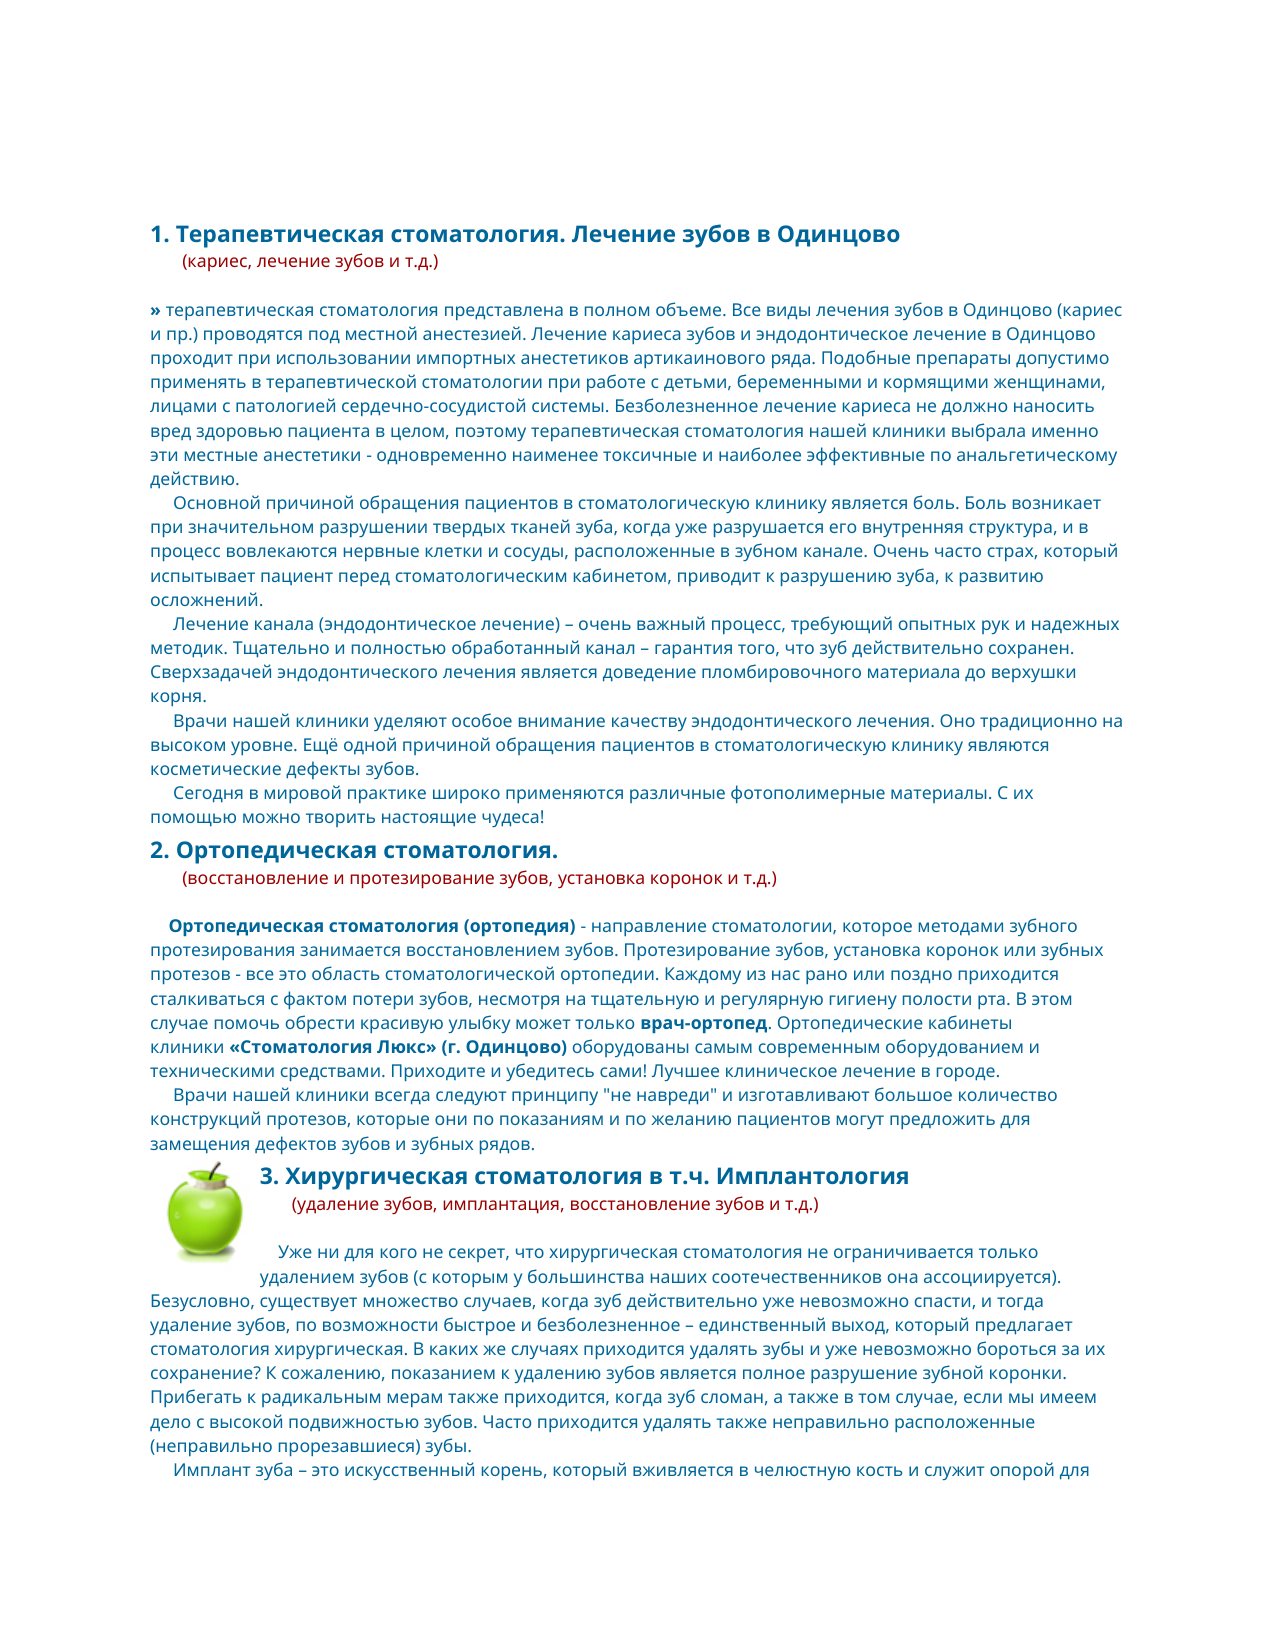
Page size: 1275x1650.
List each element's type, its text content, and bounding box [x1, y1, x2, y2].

picture [857, 1419, 863, 1428]
picture [1106, 718, 1112, 727]
picture [808, 403, 814, 412]
picture [926, 947, 933, 956]
picture [235, 1467, 241, 1476]
picture [519, 524, 526, 533]
picture [640, 1092, 646, 1101]
picture [337, 621, 343, 630]
picture [604, 947, 612, 956]
picture [862, 790, 868, 799]
picture [612, 331, 619, 340]
picture [951, 428, 959, 437]
picture [698, 403, 704, 412]
picture [824, 379, 830, 388]
text 1. Терапевтическая стоматология. Лечение зубов в Одинцово (кариес, лечение зубов и т.д.) » терапевтическая стоматология представлена в полном объеме. Все виды лечения зубов в Одинцово (кариес и пр.) проводятся под местной анестезией. Лечение кариеса зубов и эндодонтическое лечение в Одинцово проходит при использовании импортных анестетиков артикаинового ряда. Подобные препараты допустимо применять в терапевтической стоматологии при работе с детьми, беременными и кормящими женщинами, лицами с патологией сердечно-сосудистой системы. Безболезненное лечение кариеса не должно наносить вред здоровью пациента в целом, поэтому терапевтическая стоматология нашей клиники выбрала именно эти местные анестетики - одновременно наименее токсичные и наиболее эффективные по анальгетическому действию. Основной причиной обращения пациентов в стоматологическую клинику является боль. Боль возникает при значительном разрушении твердых тканей зуба, когда уже разрушается его внутренняя структура, и в процесс вовлекаются нервные клетки и сосуды, расположенные в зубном канале. Очень часто страх, который испытывает пациент перед стоматологическим кабинетом, приводит к разрушению зуба, к развитию осложнений. Лечение канала (эндодонтическое лечение) – очень важный процесс, требующий опытных рук и надежных методик. Тщательно и полностью обработанный канал – гарантия того, что зуб действительно сохранен. Сверхзадачей эндодонтического лечения является доведение пломбировочного материала до верхушки корня. Врачи нашей клиники уделяют особое внимание качеству эндодонтического лечения. Оно традиционно на высоком уровне. Ещё одной причиной обращения пациентов в стоматологическую клинику являются косметические дефекты зубов. Сегодня в мировой практике широко применяются различные фотополимерные материалы. С их помощью можно творить настоящие чудеса! [150, 186, 1125, 829]
picture [232, 1394, 238, 1403]
picture [179, 617, 184, 630]
picture [314, 814, 322, 823]
picture [681, 621, 687, 630]
picture [901, 645, 909, 654]
picture [993, 1419, 999, 1428]
picture [777, 1044, 785, 1053]
picture [620, 1322, 626, 1331]
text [150, 1160, 1125, 1482]
picture [794, 1116, 800, 1125]
picture [277, 452, 283, 461]
picture [443, 1467, 449, 1476]
picture [684, 548, 690, 557]
picture [1037, 1092, 1045, 1101]
picture [954, 1346, 960, 1355]
picture [1021, 1394, 1027, 1403]
picture [243, 947, 251, 956]
picture [835, 1044, 841, 1053]
picture [654, 996, 660, 1005]
picture [426, 1249, 432, 1258]
picture [394, 1419, 400, 1428]
picture [341, 452, 348, 461]
picture [1073, 947, 1079, 956]
picture [406, 947, 414, 956]
picture [466, 947, 472, 956]
picture [463, 1419, 471, 1428]
picture [185, 1044, 191, 1053]
picture [623, 524, 630, 533]
picture [333, 1394, 339, 1403]
picture [290, 669, 296, 678]
picture [766, 307, 774, 316]
picture [269, 524, 275, 533]
picture [803, 548, 810, 557]
picture [150, 1160, 261, 1270]
picture [999, 1020, 1005, 1029]
picture [568, 1370, 574, 1379]
picture [548, 645, 554, 654]
picture [451, 1141, 457, 1150]
picture [755, 500, 762, 509]
picture [866, 1346, 872, 1355]
picture [185, 693, 191, 702]
picture [876, 524, 882, 533]
picture [531, 669, 539, 678]
picture [862, 524, 870, 533]
picture [970, 452, 976, 461]
picture [522, 1298, 530, 1307]
picture [798, 1274, 806, 1283]
picture [306, 996, 313, 1005]
picture [368, 742, 374, 751]
picture [973, 1020, 979, 1029]
picture [454, 1370, 460, 1379]
picture [742, 947, 748, 956]
picture [794, 1322, 800, 1331]
picture [251, 766, 258, 775]
picture [988, 573, 996, 582]
picture [704, 718, 710, 727]
picture [906, 1092, 912, 1101]
picture [767, 548, 773, 557]
picture [429, 1346, 436, 1355]
picture [355, 1394, 361, 1403]
picture [926, 742, 932, 751]
picture [360, 1020, 367, 1029]
picture [277, 548, 284, 557]
picture [569, 996, 575, 1005]
picture [720, 548, 728, 557]
picture [349, 1092, 356, 1101]
picture [856, 1467, 863, 1476]
picture [790, 669, 798, 678]
picture [902, 947, 909, 956]
picture [776, 1419, 782, 1428]
picture [276, 742, 282, 751]
picture [722, 452, 728, 461]
picture [431, 500, 437, 509]
picture [230, 1068, 237, 1077]
picture [370, 971, 376, 980]
picture [174, 1116, 180, 1125]
picture [822, 331, 828, 340]
picture [212, 814, 218, 823]
picture [349, 718, 356, 727]
picture [468, 1020, 474, 1029]
picture [525, 1467, 531, 1476]
picture [991, 669, 999, 678]
picture [454, 1322, 460, 1331]
picture [670, 1370, 678, 1379]
picture [644, 923, 652, 932]
picture [945, 742, 952, 751]
picture [951, 645, 957, 654]
picture [247, 1394, 254, 1403]
picture [798, 307, 804, 316]
picture [852, 1274, 859, 1283]
picture [919, 548, 925, 557]
picture [325, 500, 331, 509]
text 2. Ортопедическая стоматология. (восстановление и протезирование зубов, установка коронок и т.д.) Ортопедическая стоматология (ортопедия) - направление стоматологии, которое методами зубного протезирования занимается восстановлением зубов. Протезирование зубов, установка коронок или зубных протезов - все это область стоматологической ортопедии. Каждому из нас рано или поздно приходится сталкиваться с фактом потери зубов, несмотря на тщательную и регулярную гигиену полости рта. В этом случае помочь обрести красивую улыбку может только врач-ортопед. Ортопедические кабинеты клиники «Стоматология Люкс» (г. Одинцово) оборудованы самым современным оборудованием и техническими средствами. Приходите и убедитесь сами! Лучшее клиническое лечение в городе. Врачи нашей клиники всегда следуют принципу "не навреди" и изготавливают большое количество конструкций протезов, которые они по показаниям и по желанию пациентов могут предложить для замещения дефектов зубов и зубных рядов. [150, 834, 1125, 1155]
picture [872, 428, 879, 437]
picture [262, 742, 270, 751]
picture [791, 1346, 797, 1355]
picture [872, 1274, 880, 1283]
picture [615, 1394, 622, 1403]
picture [928, 1020, 935, 1029]
picture [811, 1249, 817, 1258]
picture [482, 1274, 488, 1283]
picture [710, 573, 718, 582]
picture [808, 1068, 815, 1077]
picture [854, 1044, 860, 1053]
picture [958, 331, 964, 340]
picture [719, 403, 725, 412]
picture [1056, 669, 1063, 678]
picture [534, 573, 541, 582]
picture [493, 355, 499, 364]
picture [526, 621, 532, 630]
picture [1075, 331, 1083, 340]
picture [893, 1467, 899, 1476]
picture [998, 355, 1004, 364]
picture [313, 1274, 319, 1283]
picture [822, 1274, 828, 1283]
picture [400, 669, 407, 678]
picture [321, 1249, 327, 1258]
picture [883, 379, 890, 388]
picture [861, 307, 867, 316]
picture [978, 742, 986, 751]
picture [880, 355, 886, 364]
picture [267, 947, 273, 956]
picture [359, 1419, 365, 1428]
